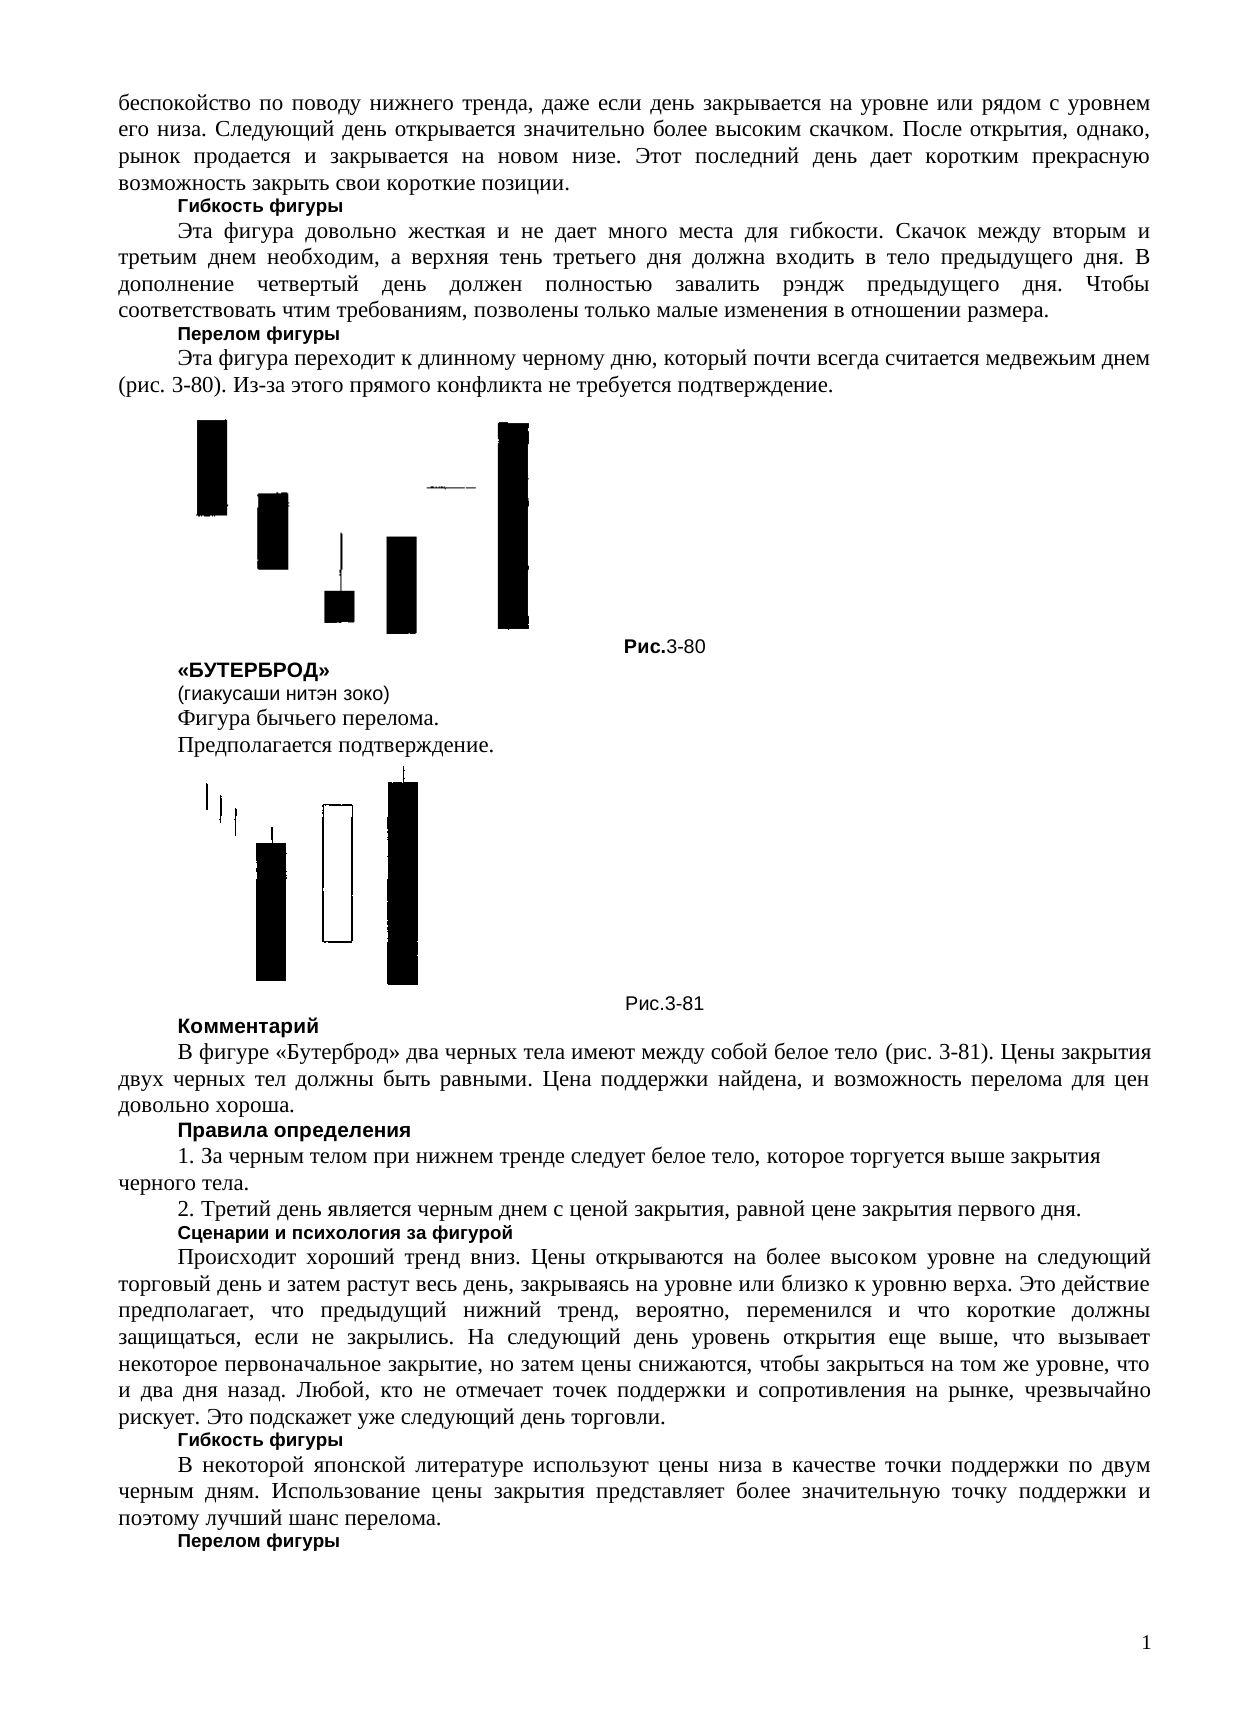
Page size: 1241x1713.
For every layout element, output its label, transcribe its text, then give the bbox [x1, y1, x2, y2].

text В некоторой японской литературе используют цены низа в качестве точки поддержки по двум черным дням. Использование цены закрытия представляет более значительную точку поддержки и поэтому лучший шанс перелома. [118, 1451, 1152, 1530]
text Рис.3-81 [118, 992, 1152, 1014]
picture [177, 397, 546, 635]
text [118, 89, 1152, 195]
text 1. За черным телом при нижнем тренде следует белое тело, которое торгуется выше закрытия черного тела. [118, 1142, 1152, 1195]
text «БУТЕРБРОД» [118, 657, 1152, 682]
text Предполагается подтверждение. [118, 731, 1152, 757]
text Перелом фигуры [118, 1530, 1152, 1552]
text Сценарии и психология за фигурой [118, 1222, 1152, 1243]
text Эта фигура переходит к длинному черному дню, который почти всегда считается медвежьим днем (рис. 3-80). Из-за этого прямого конфликта не требуется подтверждение. [118, 344, 1152, 397]
picture [177, 757, 450, 992]
text Эта фигура довольно жесткая и не дает много места для гибкости. Скачок между вторым и третьим днем необходим, а верхняя тень третьего дня должна входить в тело предыдущего дня. В дополнение четвертый день должен полностью завалить рэндж предыдущего дня. Чтобы соответствовать чтим требованиям, позволены только малые изменения в отношении размера. [118, 216, 1152, 323]
text Фигура бычьего перелома. [118, 704, 1152, 731]
text В фигуре «Бутерброд» два черных тела имеют между собой белое тело (рис. 3-81). Цены закрытия двух черных тел должны быть равными. Цена поддержки найдена, и возможность перелома для цен довольно хороша. [118, 1038, 1152, 1118]
text Происходит хороший тренд вниз. Цены открываются на более высоком уровне на следующий торговый день и затем растут весь день, закрываясь на уровне или близко к уровню верха. Это действие предполагает, что предыдущий нижний тренд, вероятно, переменился и что короткие должны защищаться, если не закрылись. На следующий день уровень открытия еще выше, что вызывает некоторое первоначальное закрытие, но затем цены снижаются, чтобы закрыться на том же уровне, что и два дня назад. Любой, кто не отмечает точек поддержки и сопротивления на рынке, чрезвычайно рискует. Это подскажет уже следующий день торговли. [118, 1243, 1152, 1429]
text 2. Третий день является черным днем с ценой закрытия, равной цене закрытия первого дня. [118, 1195, 1152, 1222]
text Гибкость фигуры [118, 1429, 1152, 1451]
text Комментарий [118, 1014, 1152, 1038]
text Гибкость фигуры [118, 195, 1152, 216]
text Перелом фигуры [118, 323, 1152, 344]
text (гиакусаши нитэн зоко) [118, 682, 1152, 704]
text Правила определения [118, 1118, 1152, 1142]
text Рис.3-80 [118, 635, 1152, 657]
